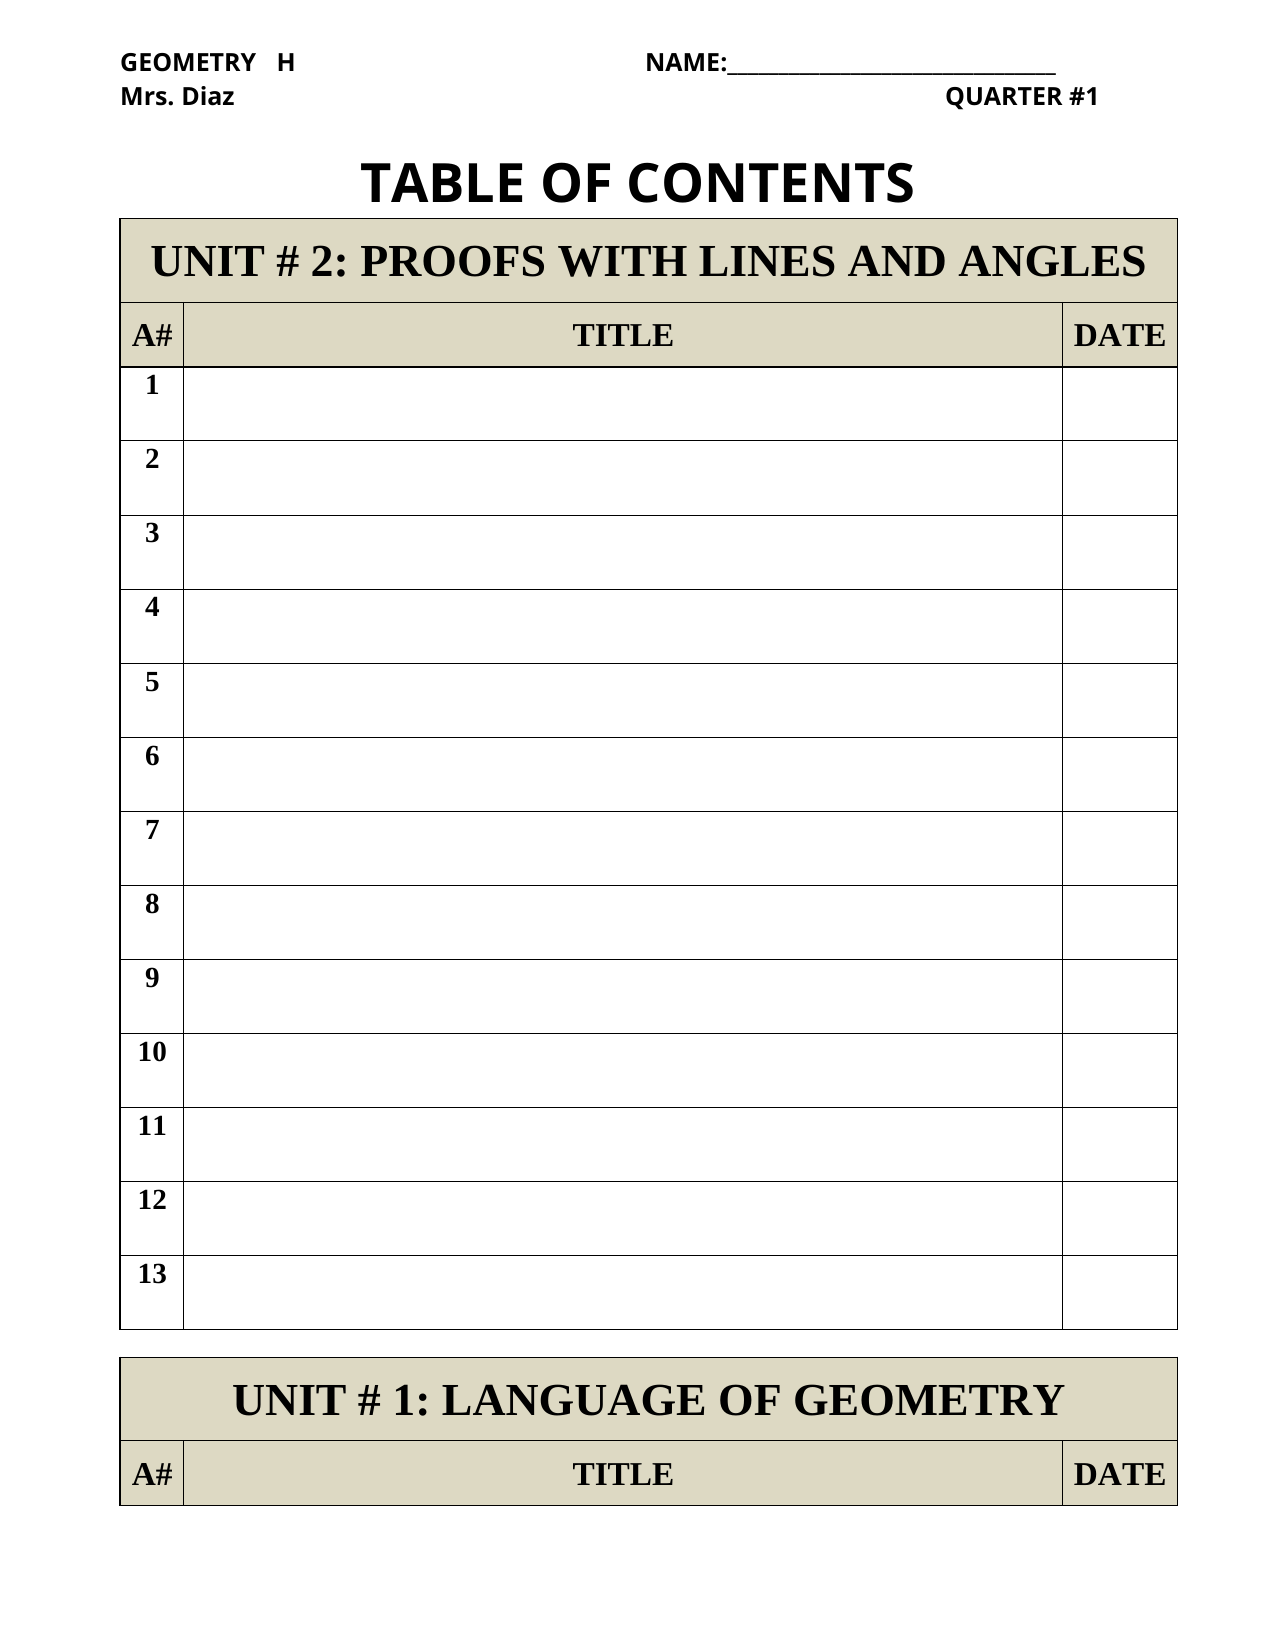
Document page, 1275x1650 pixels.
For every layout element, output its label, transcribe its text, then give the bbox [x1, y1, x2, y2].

table_cell 13 [121, 1256, 183, 1329]
table_cell [1063, 516, 1177, 588]
table_cell [184, 960, 1062, 1033]
table_cell [1063, 1182, 1177, 1255]
table_cell [1063, 886, 1177, 959]
table_cell [184, 441, 1062, 514]
table_cell 1 [121, 368, 183, 440]
table_cell [184, 1256, 1062, 1329]
table_cell [184, 590, 1062, 663]
table_cell [1063, 960, 1177, 1033]
table_cell DATE [1063, 1441, 1177, 1505]
table_cell 2 [121, 441, 183, 514]
table_cell 12 [121, 1182, 183, 1255]
table_cell [184, 1182, 1062, 1255]
table_cell [184, 738, 1062, 811]
table_cell 3 [121, 516, 183, 588]
table_cell 6 [121, 738, 183, 811]
table_cell [1063, 590, 1177, 663]
table_cell [1063, 812, 1177, 885]
table_cell [1063, 441, 1177, 514]
table_cell [184, 1034, 1062, 1107]
table_cell A# [121, 303, 183, 366]
table_cell [1063, 664, 1177, 737]
table_cell DATE [1063, 303, 1177, 366]
table_cell 10 [121, 1034, 183, 1107]
table_cell [1063, 1256, 1177, 1329]
table_cell [1063, 368, 1177, 440]
table_cell 8 [121, 886, 183, 959]
table_cell 4 [121, 590, 183, 663]
table_cell 9 [121, 960, 183, 1033]
table_cell TITLE [184, 1441, 1062, 1505]
table_cell [184, 516, 1062, 588]
table_cell [184, 664, 1062, 737]
table_cell 11 [121, 1108, 183, 1181]
table_cell [1063, 738, 1177, 811]
table_cell [184, 812, 1062, 885]
table_cell 7 [121, 812, 183, 885]
table_cell [184, 368, 1062, 440]
table_cell TITLE [184, 303, 1062, 366]
table_cell 5 [121, 664, 183, 737]
table_header UNIT # 2: PROOFS WITH LINES AND ANGLES [121, 219, 1177, 302]
table_cell A# [121, 1441, 183, 1505]
table_cell [1063, 1034, 1177, 1107]
table_cell [184, 1108, 1062, 1181]
table_cell [1063, 1108, 1177, 1181]
table_header UNIT # 1: LANGUAGE OF GEOMETRY [121, 1358, 1177, 1440]
table_cell [184, 886, 1062, 959]
